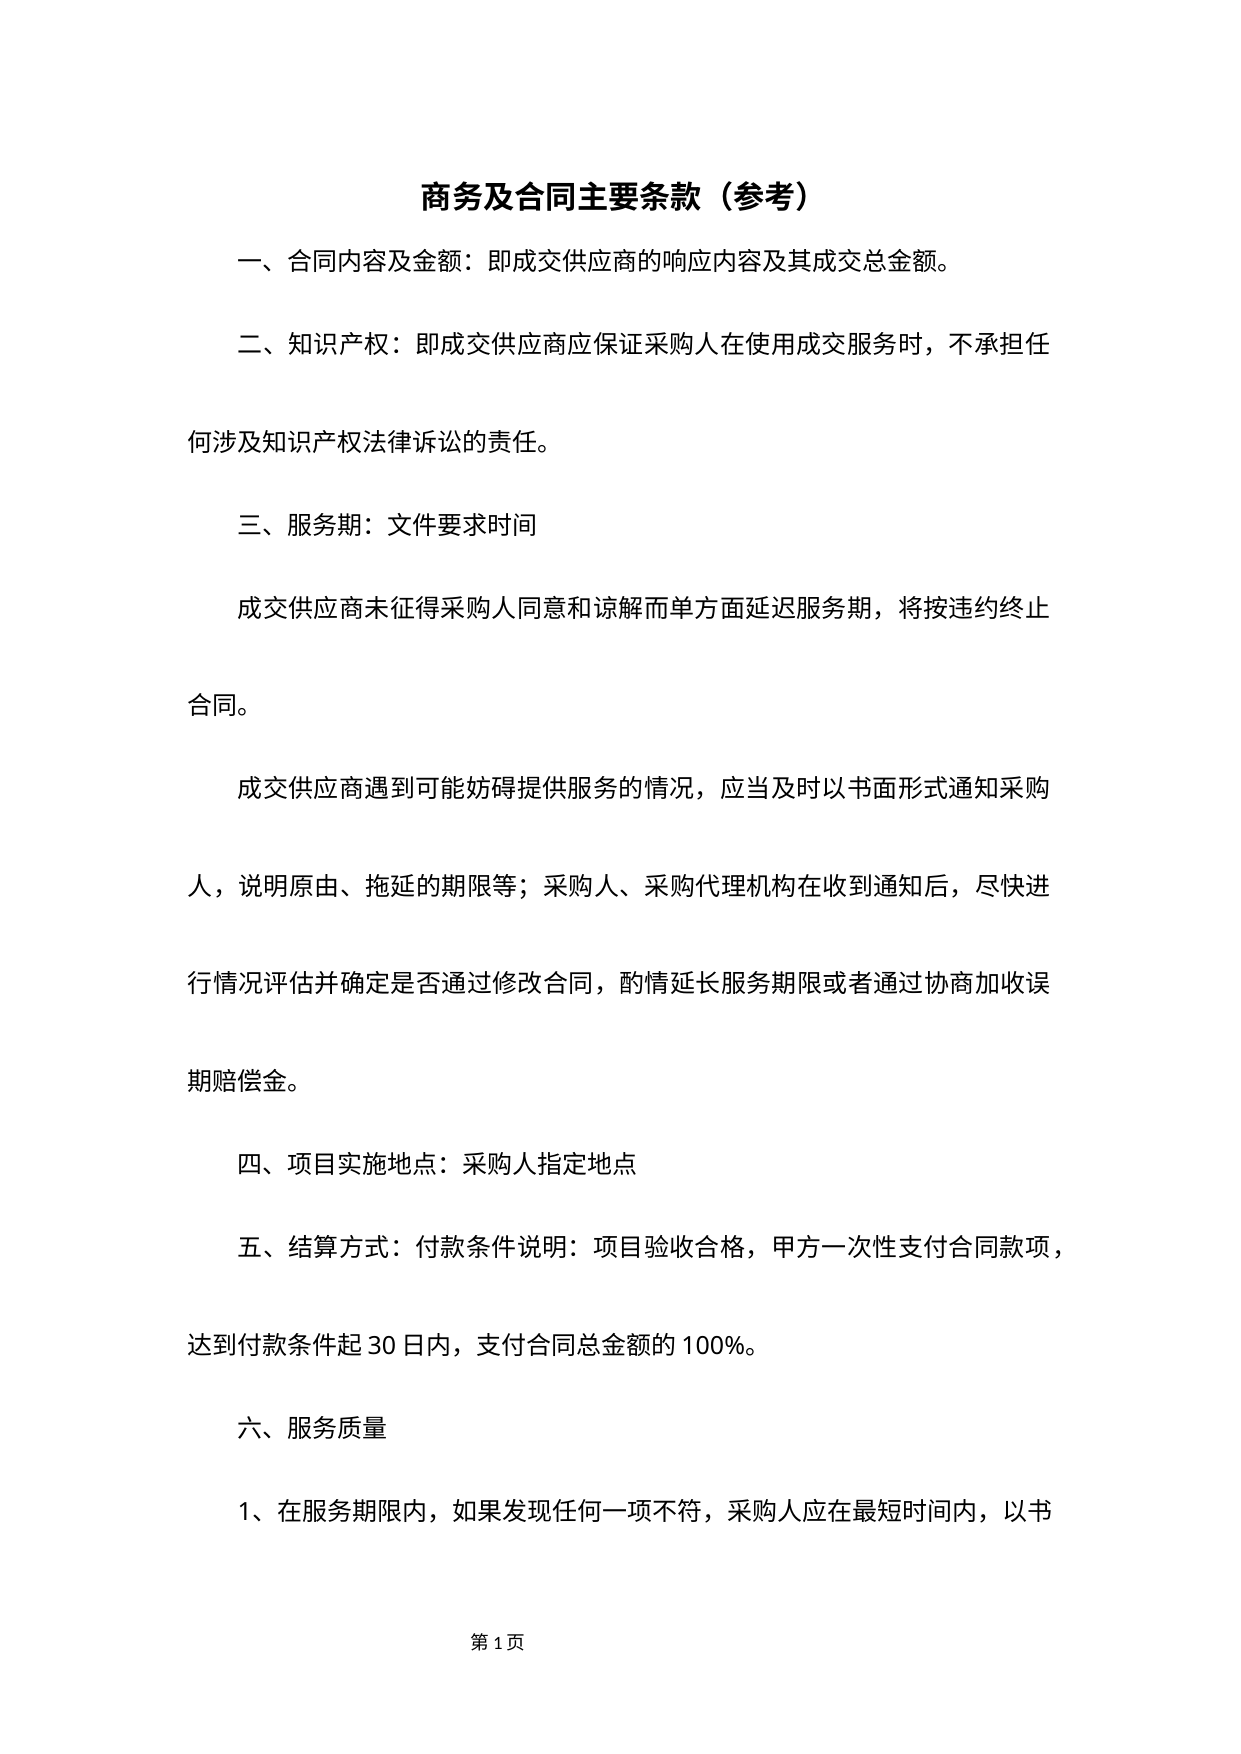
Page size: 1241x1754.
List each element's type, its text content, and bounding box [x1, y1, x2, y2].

text 二、知识产权：即成交供应商应保证采购人在使用成交服务时，不承担任何涉及知识产权法律诉讼的责任。 [187, 310, 1053, 473]
text 成交供应商遇到可能妨碍提供服务的情况，应当及时以书面形式通知采购人，说明原由、拖延的期限等；采购人、采购代理机构在收到通知后，尽快进行情况评估并确定是否通过修改合同，酌情延长服务期限或者通过协商加收误期赔偿金。 [187, 754, 1053, 1112]
text 三、服务期：文件要求时间 [187, 491, 1053, 556]
text 商务及合同主要条款（参考） [187, 162, 1053, 227]
text 四、项目实施地点：采购人指定地点 [187, 1130, 1053, 1195]
text 六、服务质量 [187, 1394, 1053, 1459]
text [187, 1477, 1053, 1542]
text 一、合同内容及金额：即成交供应商的响应内容及其成交总金额。 [187, 227, 1053, 292]
text 五、结算方式：付款条件说明：项目验收合格，甲方一次性支付合同款项，达到付款条件起30日内，支付合同总金额的100%。 [187, 1213, 1053, 1376]
text 成交供应商未征得采购人同意和谅解而单方面延迟服务期，将按违约终止合同。 [187, 574, 1053, 736]
